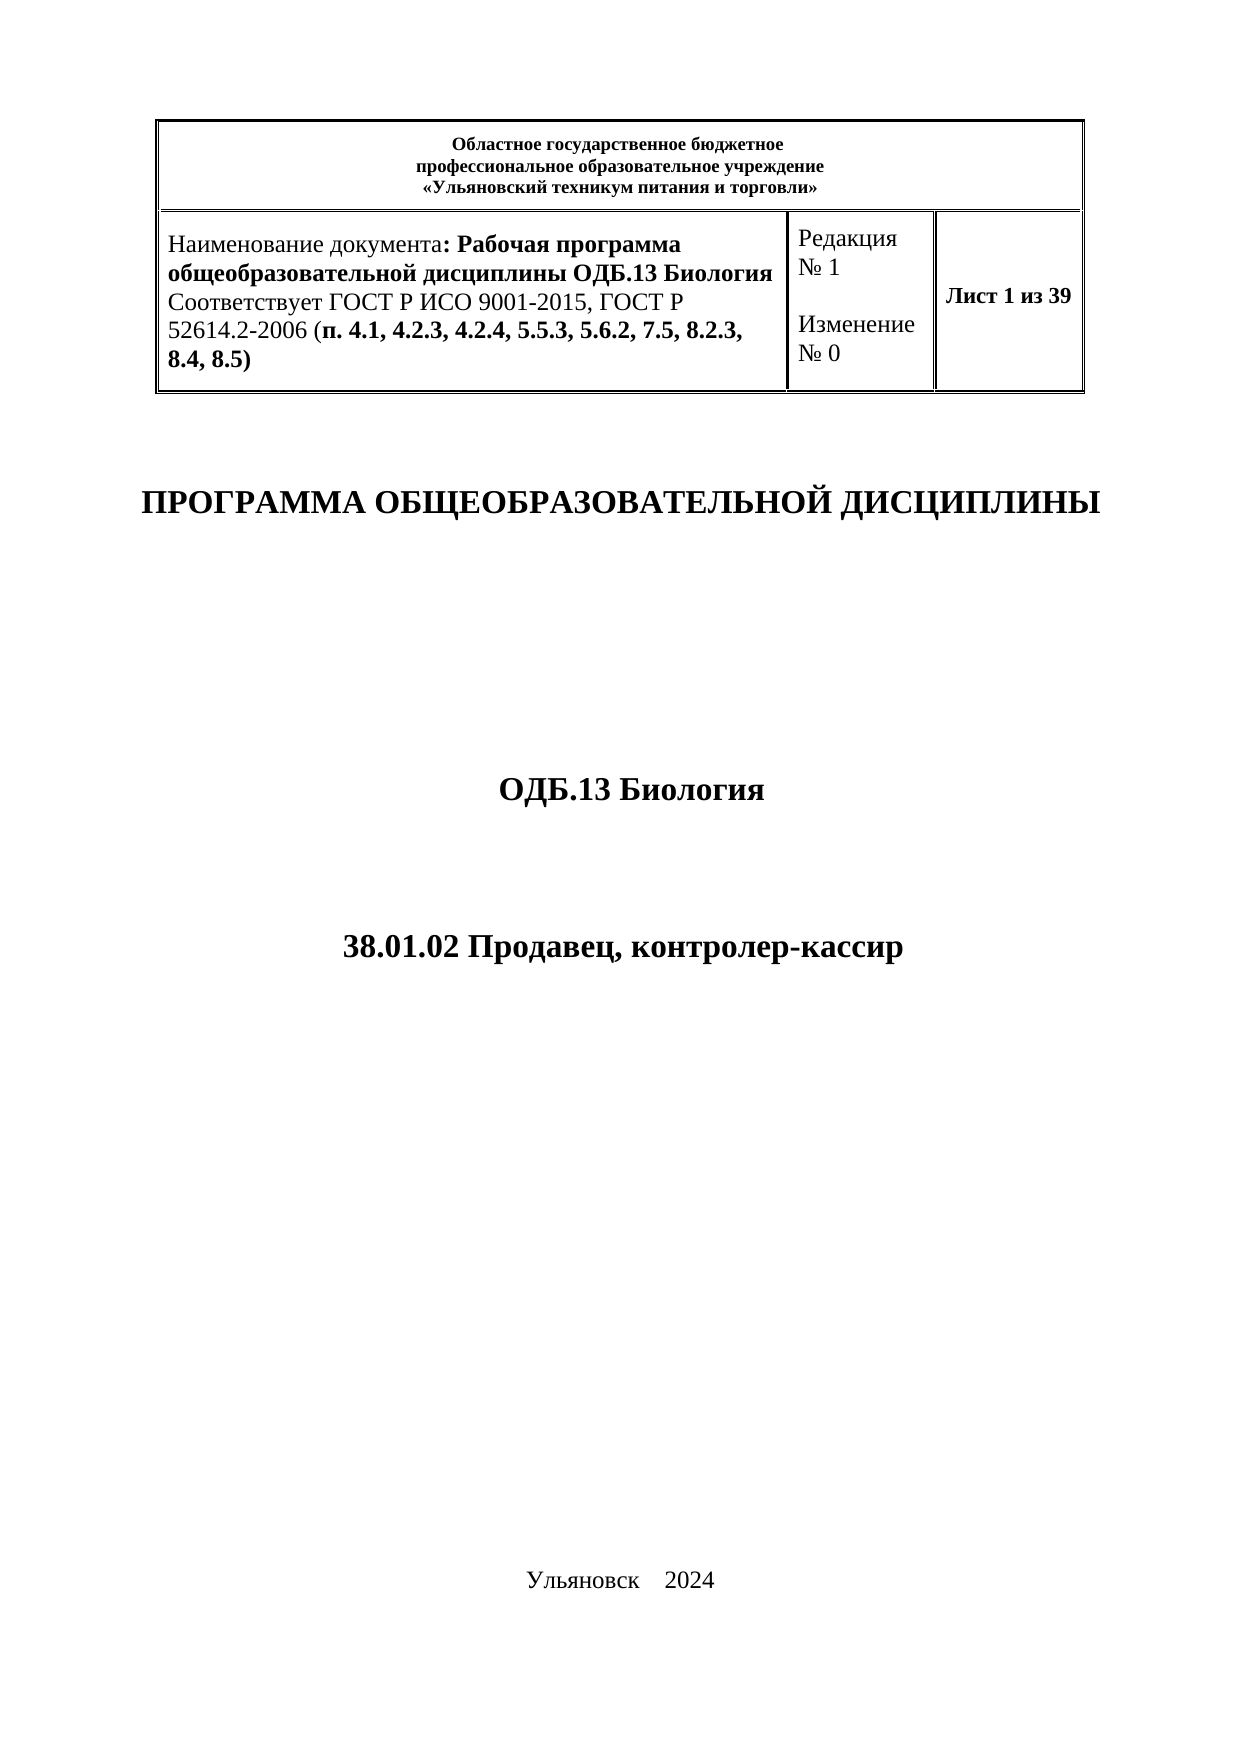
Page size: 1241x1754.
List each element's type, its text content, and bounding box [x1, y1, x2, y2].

table_header Областное государственное бюджетное профессиональное образовательное учреждение «Ульяновский техникум питания и торговли» [159, 122, 1082, 209]
text ОДБ.13 Биология [75, 769, 930, 808]
table_cell Лист 1 из 39 [935, 209, 1083, 390]
table_cell Наименование документа: Рабочая программа общеобразовательной дисциплины ОДБ.13 Биология Соответствует ГОСТ Р ИСО 9001-2015, ГОСТ Р 52614.2-2006 (п. 4.1, 4.2.3, 4.2.4, 5.5.3, 5.6.2, 7.5, 8.2.3, 8.4, 8.5) [157, 209, 787, 390]
text 38.01.02 Продавец, контролер-кассир [75, 926, 930, 964]
text ПРОГРАММА ОБЩЕОБРАЗОВАТЕЛЬНОЙ ДИСЦИПЛИНЫ [75, 482, 1167, 521]
table_cell Редакция № 1 Изменение № 0 [787, 210, 935, 390]
text Ульяновск 2024 [75, 1565, 1165, 1594]
